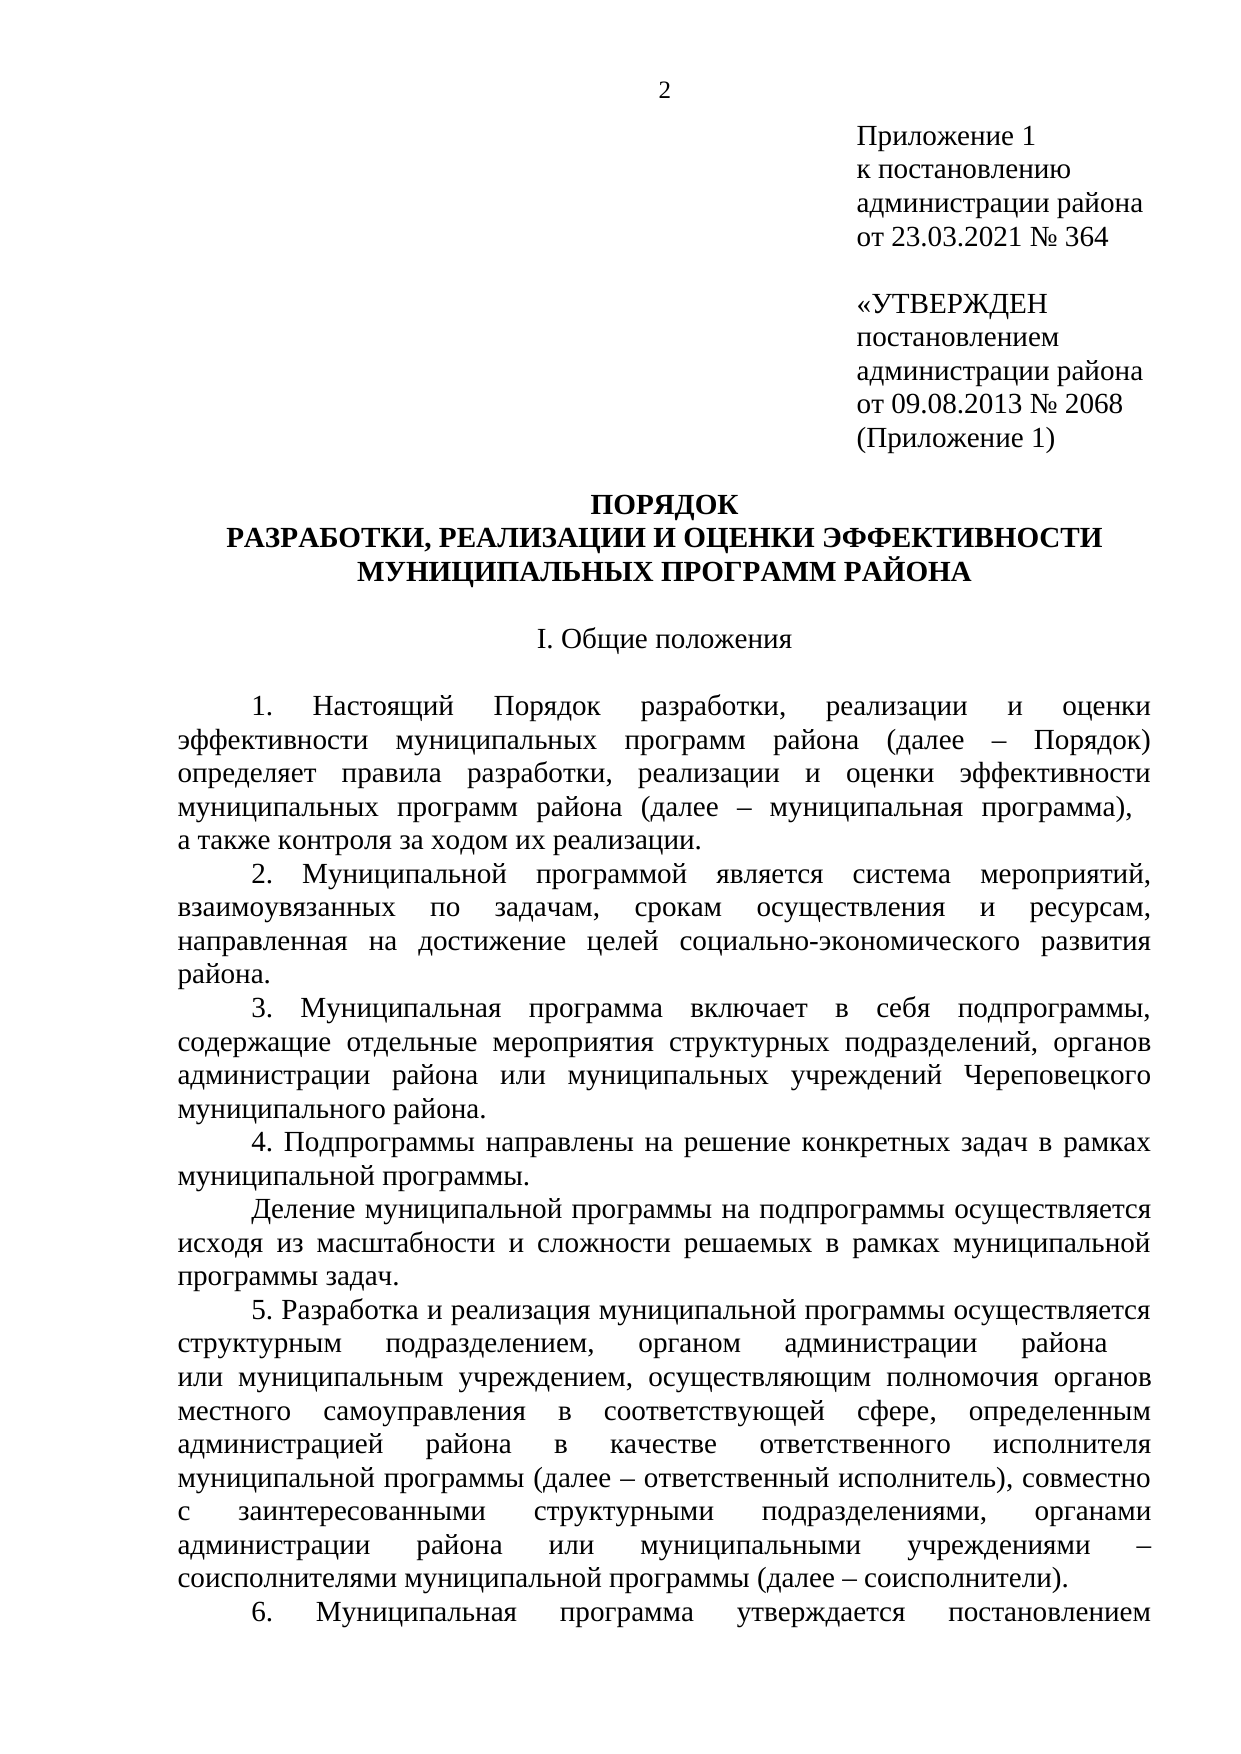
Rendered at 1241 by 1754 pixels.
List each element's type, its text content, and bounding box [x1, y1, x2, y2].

text МУНИЦИПАЛЬНЫХ ПРОГРАММ РАЙОНА [177, 554, 1152, 588]
text к постановлению [856, 152, 1152, 185]
text постановлением администрации района [856, 319, 1152, 386]
text Приложение 1 [856, 118, 1152, 152]
text РАЗРАБОТКИ, РЕАЛИЗАЦИИ И ОЦЕНКИ ЭФФЕКТИВНОСТИ [177, 521, 1152, 554]
text Деление муниципальной программы на подпрограммы осуществляется исходя из масштабности и сложности решаемых в рамках муниципальной программы задач. [177, 1191, 1152, 1292]
text 4. Подпрограммы направлены на решение конкретных задач в рамках муниципальной программы. [177, 1124, 1152, 1191]
text (Приложение 1) [856, 420, 1152, 453]
text «УТВЕРЖДЕН [856, 286, 1152, 319]
text 1. Настоящий Порядок разработки, реализации и оценки эффективности муниципальных программ района (далее – Порядок) определяет правила разработки, реализации и оценки эффективности муниципальных программ района (далее – муниципальная программа), а также контроля за ходом их реализации. [177, 688, 1152, 856]
text от 09.08.2013 № 2068 [856, 386, 1152, 420]
text I. Общие положения [177, 621, 1152, 655]
text администрации района [856, 185, 1152, 219]
text 5. Разработка и реализация муниципальной программы осуществляется структурным подразделением, органом администрации района или муниципальным учреждением, осуществляющим полномочия органов местного самоуправления в соответствующей сфере, определенным администрацией района в качестве ответственного исполнителя муниципальной программы (далее – ответственный исполнитель), совместно с заинтересованными структурными подразделениями, органами администрации района или муниципальными учреждениями – соисполнителями муниципальной программы (далее – соисполнители). [177, 1292, 1152, 1594]
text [177, 1594, 1152, 1627]
text ПОРЯДОК [177, 487, 1152, 521]
text 3. Муниципальная программа включает в себя подпрограммы, содержащие отдельные мероприятия структурных подразделений, органов администрации района или муниципальных учреждений Череповецкого муниципального района. [177, 990, 1152, 1124]
text от 23.03.2021 № 364 [856, 219, 1152, 252]
text 2. Муниципальной программой является система мероприятий, взаимоувязанных по задачам, срокам осуществления и ресурсам, направленная на достижение целей социально-экономического развития района. [177, 856, 1152, 990]
